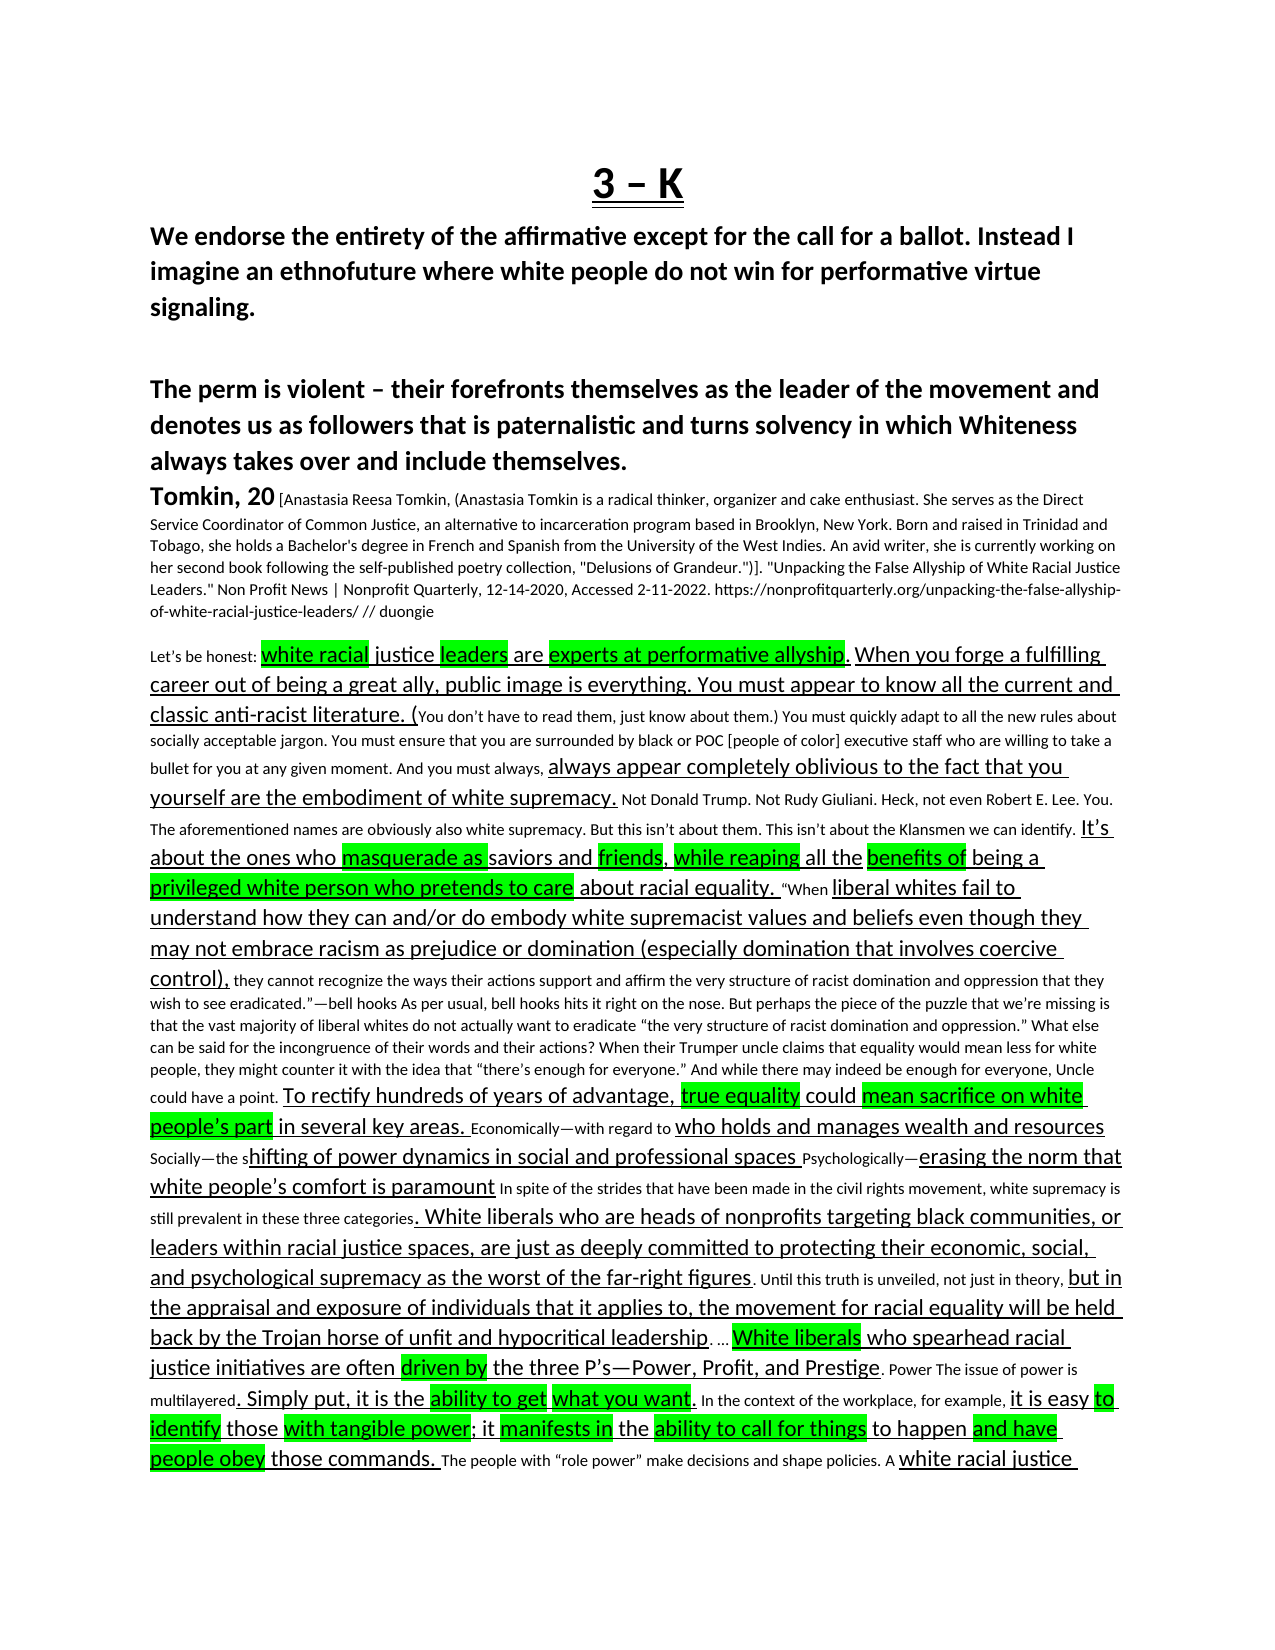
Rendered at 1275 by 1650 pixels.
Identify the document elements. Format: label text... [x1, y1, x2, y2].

subtitle 3 – K [150, 154, 1125, 210]
subtitle We endorse the entirety of the affirmative except for the call for a ballot. Instead I imagine an ethnofuture where white people do not win for performative virtue signaling. [150, 219, 1125, 323]
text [150, 640, 1125, 1472]
text Tomkin, 20 [Anastasia Reesa Tomkin, (Anastasia Tomkin is a radical thinker, organizer and cake enthusiast. She serves as the Direct Service Coordinator of Common Justice, an alternative to incarceration program based in Brooklyn, New York. Born and raised in Trinidad and Tobago, she holds a Bachelor's degree in French and Spanish from the University of the West Indies. An avid writer, she is currently working on her second book following the self-published poetry collection, "Delusions of Grandeur.")]. "Unpacking the False Allyship of White Racial Justice Leaders." Non Profit News | Nonprofit Quarterly, 12-14-2020, Accessed 2-11-2022. https://nonprofitquarterly.org/unpacking-the-false-allyship-of-white-racial-justice-leaders/ // duongie [150, 479, 1125, 622]
subtitle The perm is violent – their forefronts themselves as the leader of the movement and denotes us as followers that is paternalistic and turns solvency in which Whiteness always takes over and include themselves. [150, 372, 1125, 477]
